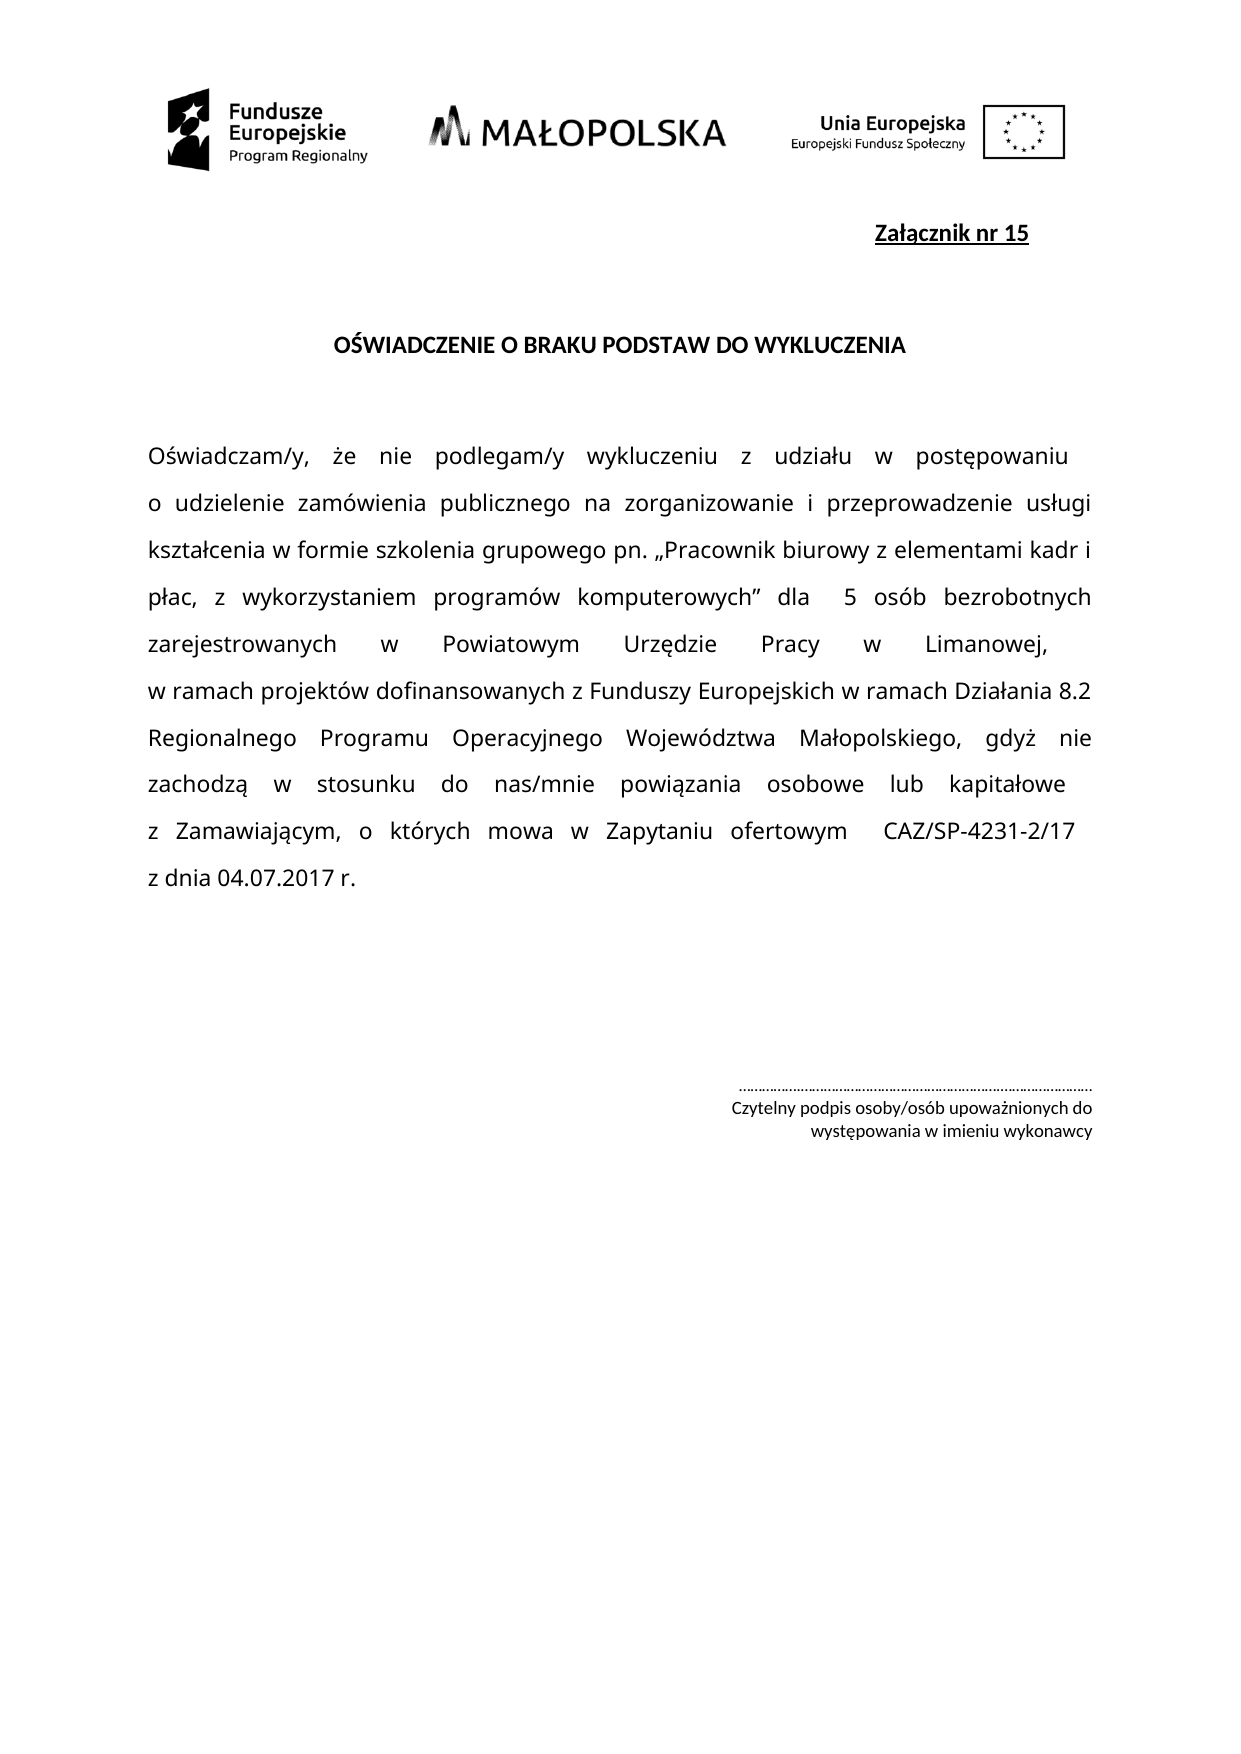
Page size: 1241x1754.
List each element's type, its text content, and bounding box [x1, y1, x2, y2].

text Załącznik nr 15 [738, 217, 1093, 248]
picture [147, 73, 1081, 193]
text Oświadczam/y, że nie podlegam/y wykluczeniu z udziału w postępowaniu o udzielenie zamówienia publicznego na zorganizowanie i przeprowadzenie usługi kształcenia w formie szkolenia grupowego pn. „Pracownik biurowy z elementami kadr i płac, z wykorzystaniem programów komputerowych” dla 5 osób bezrobotnych zarejestrowanych w Powiatowym Urzędzie Pracy w Limanowej, w ramach projektów dofinansowanych z Funduszy Europejskich w ramach Działania 8.2 Regionalnego Programu Operacyjnego Województwa Małopolskiego, gdyż nie zachodzą w stosunku do nas/mnie powiązania osobowe lub kapitałowe z Zamawiającym, o których mowa w Zapytaniu ofertowym CAZ/SP-4231-2/17 z dnia 04.07.2017 r. [148, 440, 1093, 893]
text OŚWIADCZENIE O BRAKU PODSTAW DO WYKLUCZENIA [148, 329, 1093, 359]
text występowania w imieniu wykonawcy [148, 1119, 1093, 1142]
text …………….…………………………………………….…………………… Czytelny podpis osoby/osób upoważnionych do [148, 1076, 1093, 1119]
